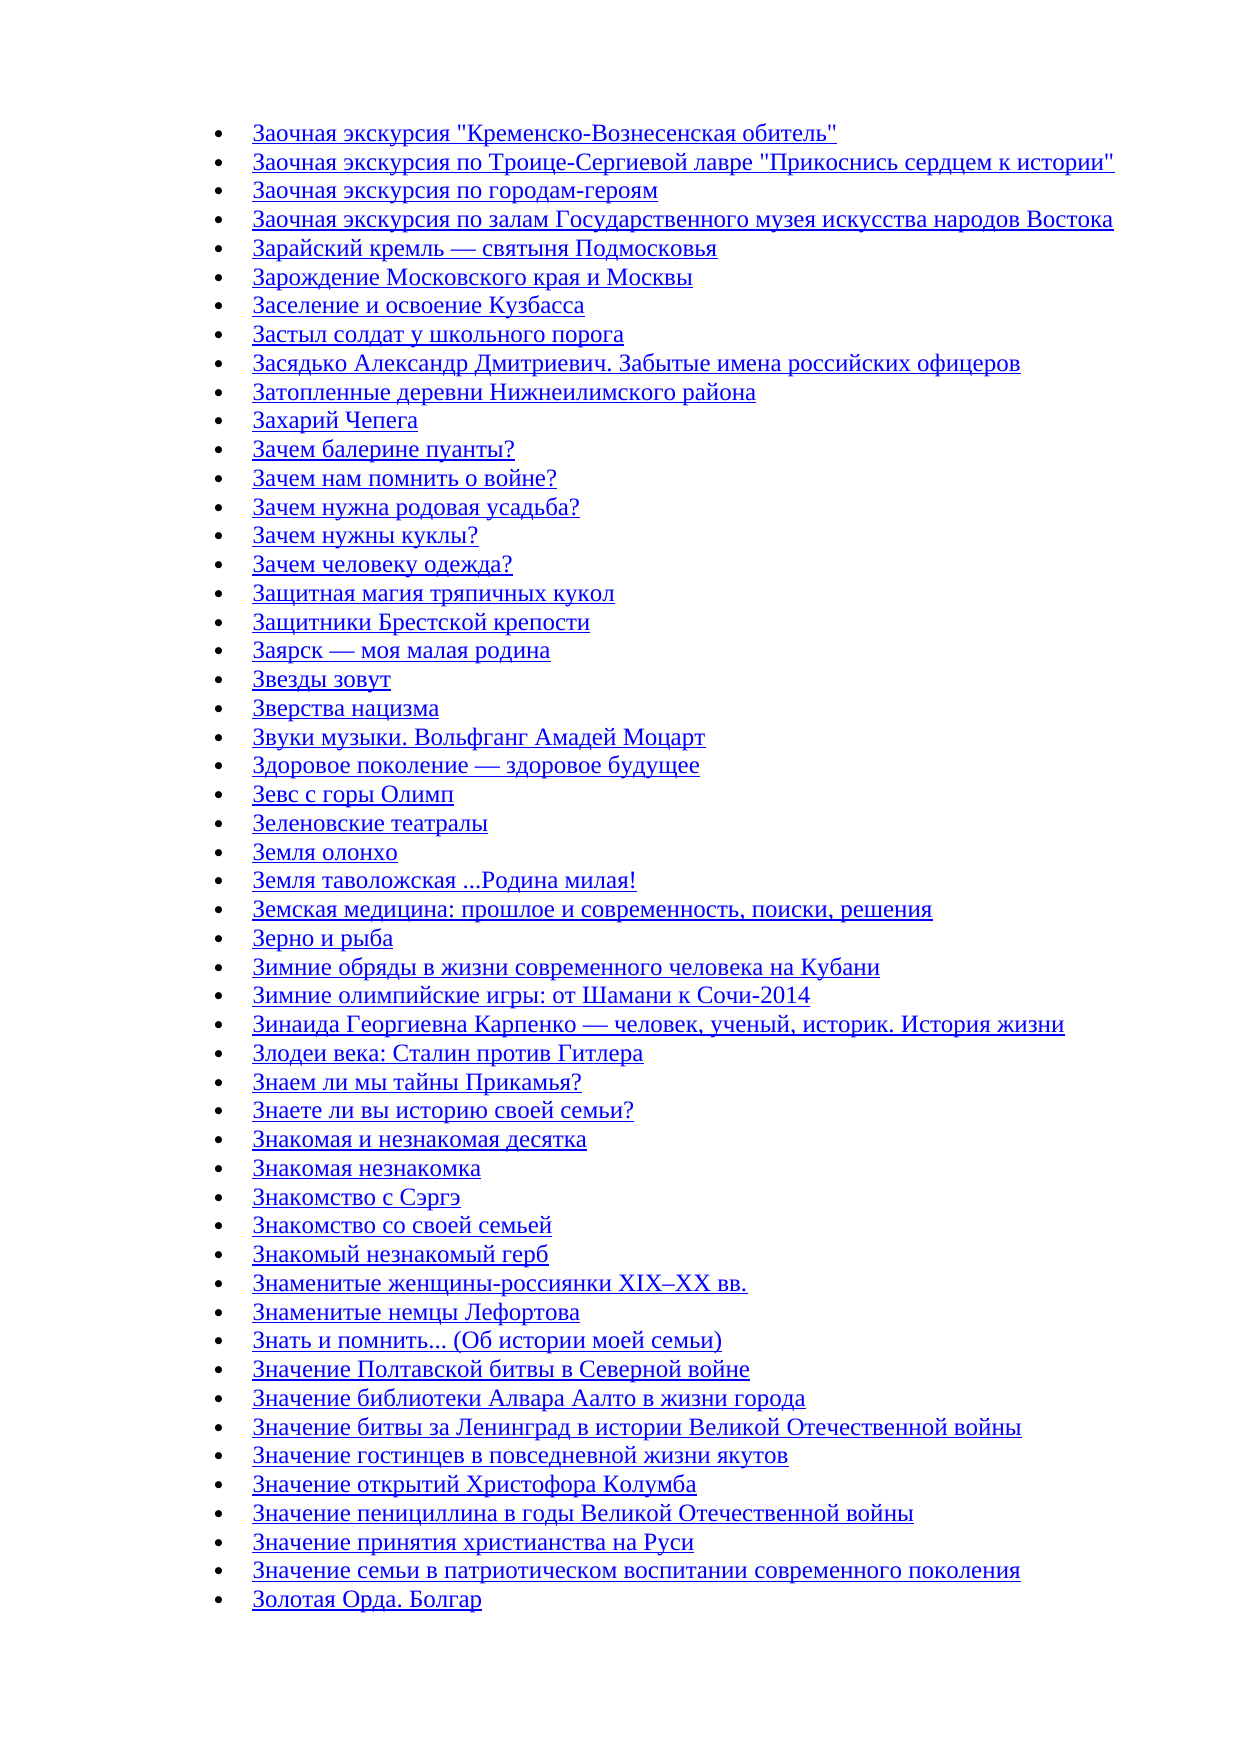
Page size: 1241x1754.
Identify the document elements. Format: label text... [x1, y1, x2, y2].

list Здоровое поколение — здоровое будущее [215, 751, 1152, 779]
list Заярск — моя малая родина [215, 636, 1152, 664]
list Заселение и освоение Кузбасса [215, 291, 1152, 319]
list Знакомство со своей семьей [215, 1211, 1152, 1239]
list Зачем человеку одежда? [215, 549, 1152, 578]
list Знакомство с Сэргэ [215, 1182, 1152, 1211]
list Значение битвы за Ленинград в истории Великой Отечественной войны [215, 1412, 1152, 1441]
list Значение принятия христианства на Руси [215, 1527, 1152, 1556]
list Заочная экскурсия по Троице-Сергиевой лавре "Прикоснись сердцем к истории" [215, 147, 1152, 176]
list Значение семьи в патриотическом воспитании современного поколения [215, 1556, 1152, 1584]
list Зарайский кремль — святыня Подмосковья [215, 233, 1152, 262]
list Заочная экскурсия по городам-героям [215, 176, 1152, 204]
list Зевс с горы Олимп [215, 779, 1152, 808]
list Захарий Чепега [215, 406, 1152, 434]
list Зачем нужны куклы? [215, 521, 1152, 549]
list Зачем балерине пуанты? [215, 434, 1152, 463]
list Знакомая и незнакомая десятка [215, 1124, 1152, 1153]
list Зверства нацизма [215, 693, 1152, 722]
list Зачем нужна родовая усадьба? [215, 492, 1152, 521]
list Знаменитые женщины-россиянки XIX–XX вв. [215, 1268, 1152, 1297]
list Зачем нам помнить о войне? [215, 463, 1152, 492]
list Зарождение Московского края и Москвы [215, 262, 1152, 291]
list Земская медицина: прошлое и современность, поиски, решения [215, 894, 1152, 923]
list Значение пенициллина в годы Великой Отечественной войны [215, 1498, 1152, 1527]
list Защитная магия тряпичных кукол [215, 578, 1152, 607]
list Земля олонхо [215, 837, 1152, 866]
list Защитники Брестской крепости [215, 607, 1152, 636]
list Значение Полтавской битвы в Северной войне [215, 1354, 1152, 1383]
list Знаем ли мы тайны Прикамья? [215, 1067, 1152, 1096]
list Знать и помнить... (Об истории моей семьи) [215, 1326, 1152, 1354]
list Затопленные деревни Нижнеилимского района [215, 377, 1152, 406]
list Значение открытий Христофора Колумба [215, 1469, 1152, 1498]
list Звезды зовут [215, 664, 1152, 693]
list Знаете ли вы историю своей семьи? [215, 1096, 1152, 1124]
list Золотая Орда. Болгар [215, 1584, 1152, 1613]
list Заочная экскурсия по залам Государственного музея искусства народов Востока [215, 204, 1152, 233]
list Звуки музыки. Вольфганг Амадей Моцарт [215, 722, 1152, 751]
list Знакомый незнакомый герб [215, 1239, 1152, 1268]
list Зинаида Георгиевна Карпенко — человек, ученый, историк. История жизни [215, 1009, 1152, 1038]
list Зимние обряды в жизни современного человека на Кубани [215, 952, 1152, 981]
list Застыл солдат у школьного порога [215, 319, 1152, 348]
list Знакомая незнакомка [215, 1153, 1152, 1182]
list Зеленовские театралы [215, 808, 1152, 837]
list Знаменитые немцы Лефортова [215, 1297, 1152, 1326]
list Значение библиотеки Алвара Аалто в жизни города [215, 1383, 1152, 1412]
list Земля таволожская ...Родина милая! [215, 866, 1152, 894]
list Злодеи века: Сталин против Гитлера [215, 1038, 1152, 1067]
list Значение гостинцев в повседневной жизни якутов [215, 1441, 1152, 1469]
list Зимние олимпийские игры: от Шамани к Сочи-2014 [215, 981, 1152, 1009]
list Заочная экскурсия "Кременско-Вознесенская обитель" [215, 118, 1152, 147]
list Зерно и рыба [215, 923, 1152, 952]
list Засядько Александр Дмитриевич. Забытые имена российских офицеров [215, 348, 1152, 377]
